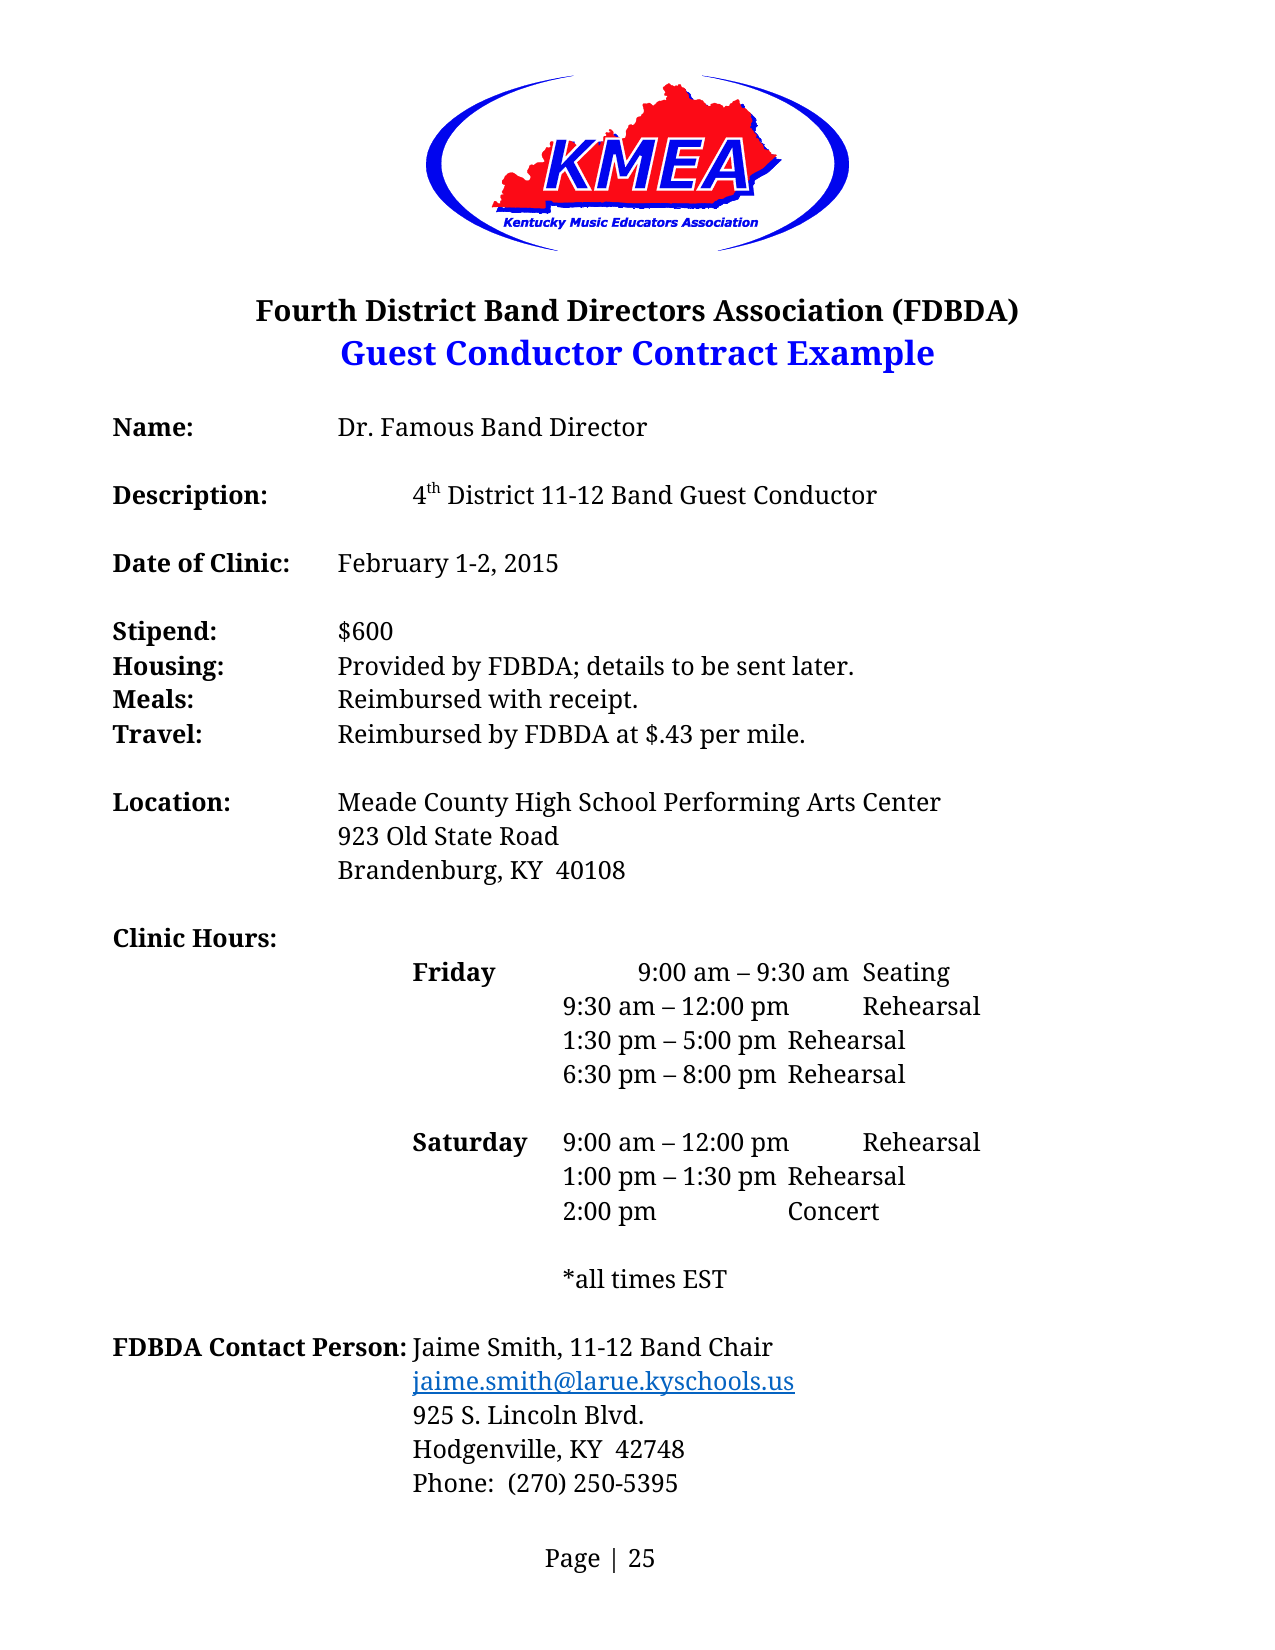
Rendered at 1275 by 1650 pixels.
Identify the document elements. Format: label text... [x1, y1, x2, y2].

text Travel: Reimbursed by FDBDA at $.43 per mile. [112, 716, 1162, 750]
text Name: Dr. Famous Band Director [112, 410, 1162, 444]
text Description: 4th District 11-12 Band Guest Conductor [112, 478, 1162, 512]
text 9:30 am – 12:00 pm Rehearsal [112, 989, 1162, 1023]
text Stipend: $600 [112, 614, 1162, 648]
text Phone: (270) 250-5395 [112, 1466, 1162, 1500]
text FDBDA Contact Person: Jaime Smith, 11-12 Band Chair [112, 1329, 1162, 1363]
text Fourth District Band Directors Association (FDBDA) [112, 291, 1162, 330]
text 1:30 pm – 5:00 pm Rehearsal [112, 1023, 1162, 1057]
subtitle Guest Conductor Contract Example [112, 330, 1162, 376]
text Date of Clinic: February 1-2, 2015 [112, 546, 1162, 580]
text 1:00 pm – 1:30 pm Rehearsal [112, 1159, 1162, 1193]
text Brandenburg, KY 40108 [112, 852, 1162, 887]
text 6:30 pm – 8:00 pm Rehearsal [112, 1057, 1162, 1091]
text 923 Old State Road [112, 818, 1162, 852]
text 2:00 pm Concert [112, 1193, 1162, 1227]
list *all times EST [525, 1261, 1162, 1295]
text Meals: Reimbursed with receipt. [112, 682, 1162, 716]
text Hodgenville, KY 42748 [112, 1432, 1162, 1466]
text Saturday 9:00 am – 12:00 pm Rehearsal [112, 1125, 1162, 1159]
text Housing: Provided by FDBDA; details to be sent later. [112, 648, 1162, 682]
text Clinic Hours: [112, 921, 1162, 955]
text Location: Meade County High School Performing Arts Center [112, 784, 1162, 818]
text Friday 9:00 am – 9:30 am Seating [112, 955, 1162, 989]
text jaime.smith@larue.kyschools.us [337, 1363, 1162, 1397]
text 925 S. Lincoln Blvd. [112, 1397, 1162, 1432]
